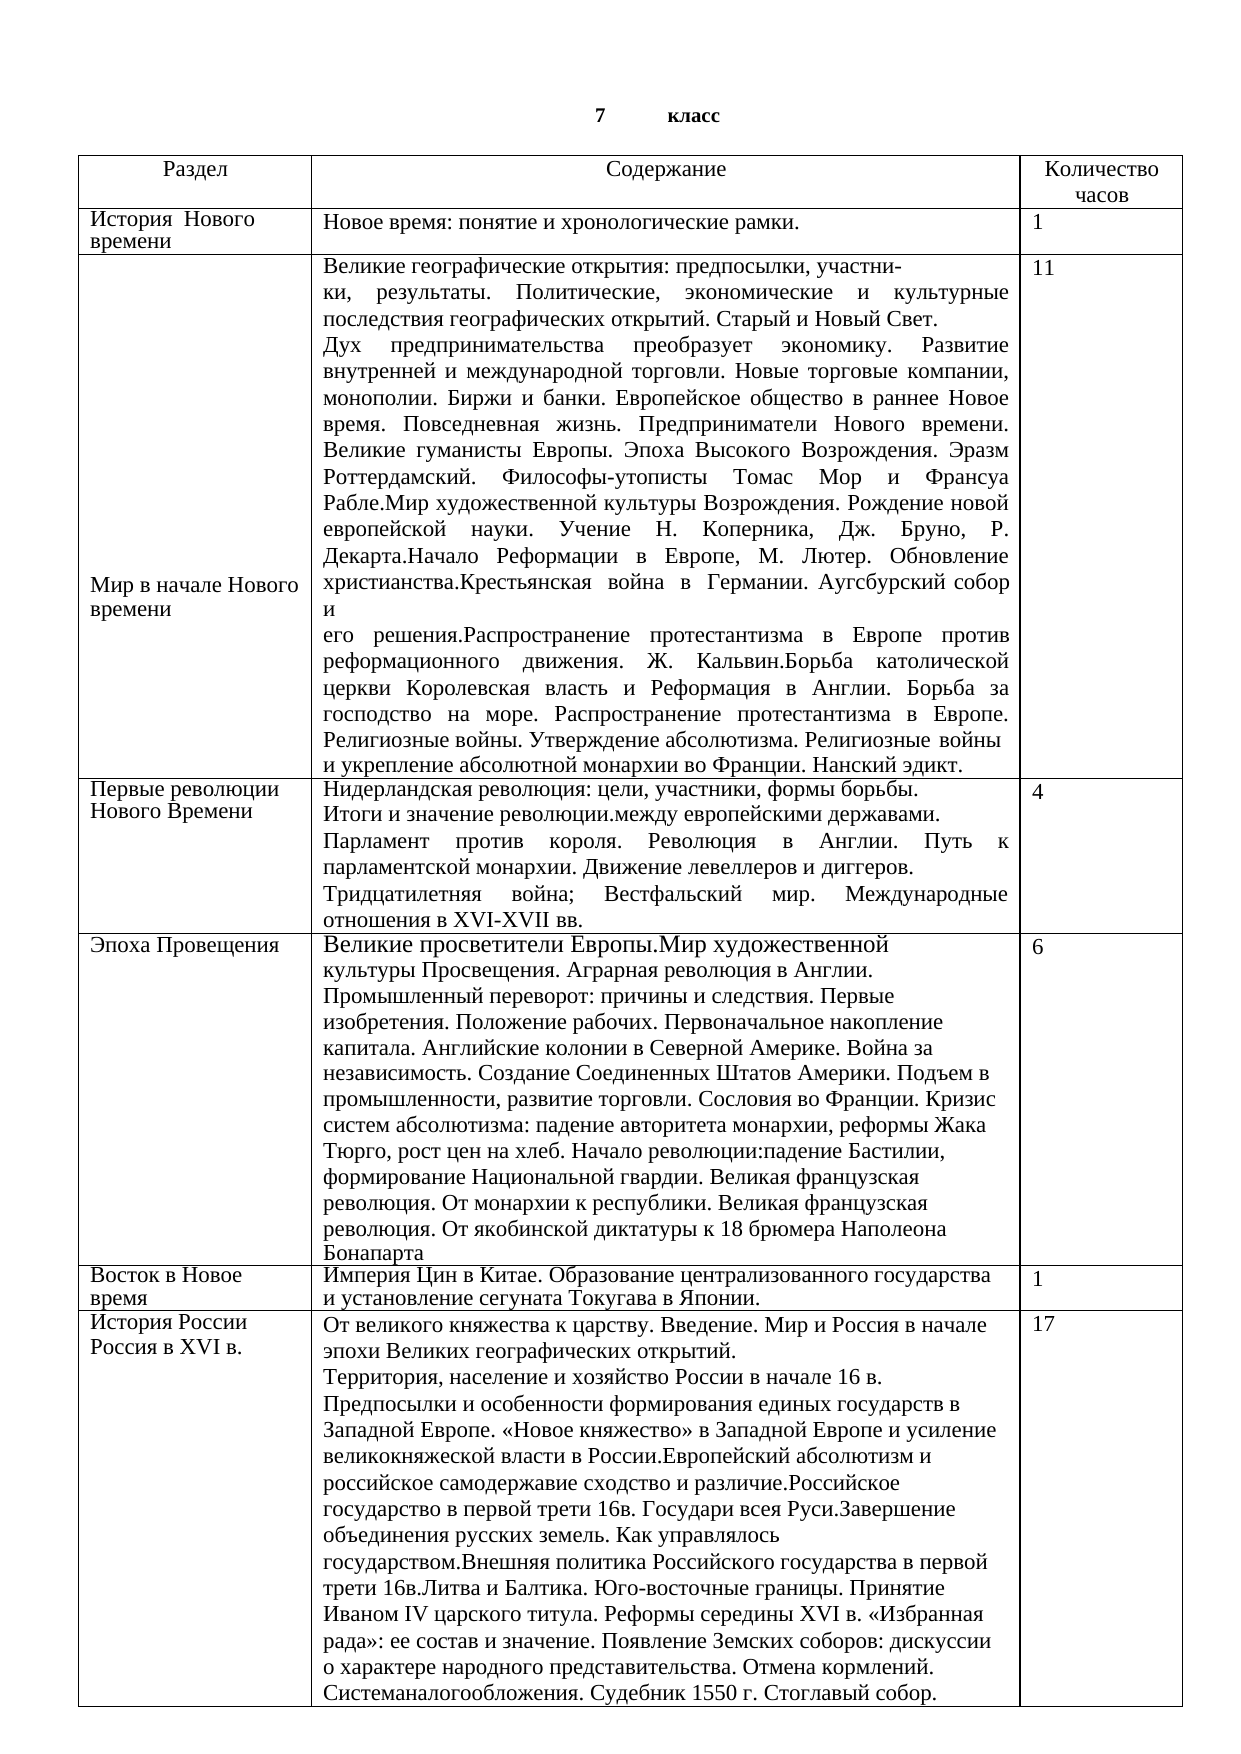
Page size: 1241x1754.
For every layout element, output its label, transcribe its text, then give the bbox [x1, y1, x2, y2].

table_cell 1 [1021, 1266, 1182, 1309]
table_cell История Нового времени [79, 209, 311, 254]
table_cell Мир в начале Нового времени [79, 255, 311, 777]
table_cell 11 [1021, 255, 1182, 777]
table_cell Эпоха Провещения [79, 934, 311, 1265]
table_header Раздел [79, 156, 311, 208]
table_header Содержание [312, 156, 1019, 208]
table_cell 6 [1021, 934, 1182, 1265]
table_cell 4 [1021, 779, 1182, 933]
table_cell Нидерландская революция: цели, участники, формы борьбы. Итоги и значение революции.между европейскими державами. Парламент против короля. Революция в Англии. Путь к парламентской монархии. Движение левеллеров и диггеров. Тридцатилетняя война; Вестфальский мир. Международные отношения в XVI-XVII вв. [312, 779, 1019, 933]
table_cell Первые революции Нового Времени [79, 779, 311, 933]
table_cell Великие географические открытия: предпосылки, участни- ки, результаты. Политические, экономические и культурные последствия географических открытий. Старый и Новый Свет. Дух предпринимательства преобразует экономику. Развитие внутренней и международной торговли. Новые торговые компании, монополии. Биржи и банки. Европейское общество в раннее Новое время. Повседневная жизнь. Предприниматели Нового времени. Великие гуманисты Европы. Эпоха Высокого Возрождения. Эразм Роттердамский. Философы-утописты Томас Мор и Франсуа Рабле.Мир художественной культуры Возрождения. Рождение новой европейской науки. Учение Н. Коперника, Дж. Бруно, Р. Декарта.Начало Реформации в Европе, М. Лютер. Обновление христианства.Крестьянская война в Германии. Аугсбурский собор и его решения.Распространение протестантизма в Европе против реформационного движения. Ж. Кальвин.Борьба католической церкви Королевская власть и Реформация в Англии. Борьба за господство на море. Распространение протестантизма в Европе. Религиозные войны. Утверждение абсолютизма. Религиозные войны и укрепление абсолютной монархии во Франции. Нанский эдикт. [312, 255, 1019, 777]
table_cell Восток в Новое время [79, 1266, 311, 1309]
table_cell Империя Цин в Китае. Образование централизованного государства и установление сегуната Токугава в Японии. [312, 1266, 1019, 1309]
table_cell Новое время: понятие и хронологические рамки. [312, 209, 1019, 254]
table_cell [79, 1311, 311, 1706]
text 7 класс [595, 103, 1226, 127]
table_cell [312, 1311, 1019, 1706]
table_cell 17 [1021, 1311, 1182, 1706]
table_header Количество часов [1021, 156, 1182, 208]
table_cell 1 [1021, 209, 1182, 254]
table_cell Великие просветители Европы.Мир художественной культуры Просвещения. Аграрная революция в Англии. Промышленный переворот: причины и следствия. Первые изобретения. Положение рабочих. Первоначальное накопление капитала. Английские колонии в Северной Америке. Война за независимость. Создание Соединенных Штатов Америки. Подъем в промышленности, развитие торговли. Сословия во Франции. Кризис систем абсолютизма: падение авторитета монархии, реформы Жака Тюрго, рост цен на хлеб. Начало революции:падение Бастилии, формирование Национальной гвардии. Великая французская революция. От монархии к республики. Великая французская революция. От якобинской диктатуры к 18 брюмера Наполеона Бонапарта [312, 934, 1019, 1265]
